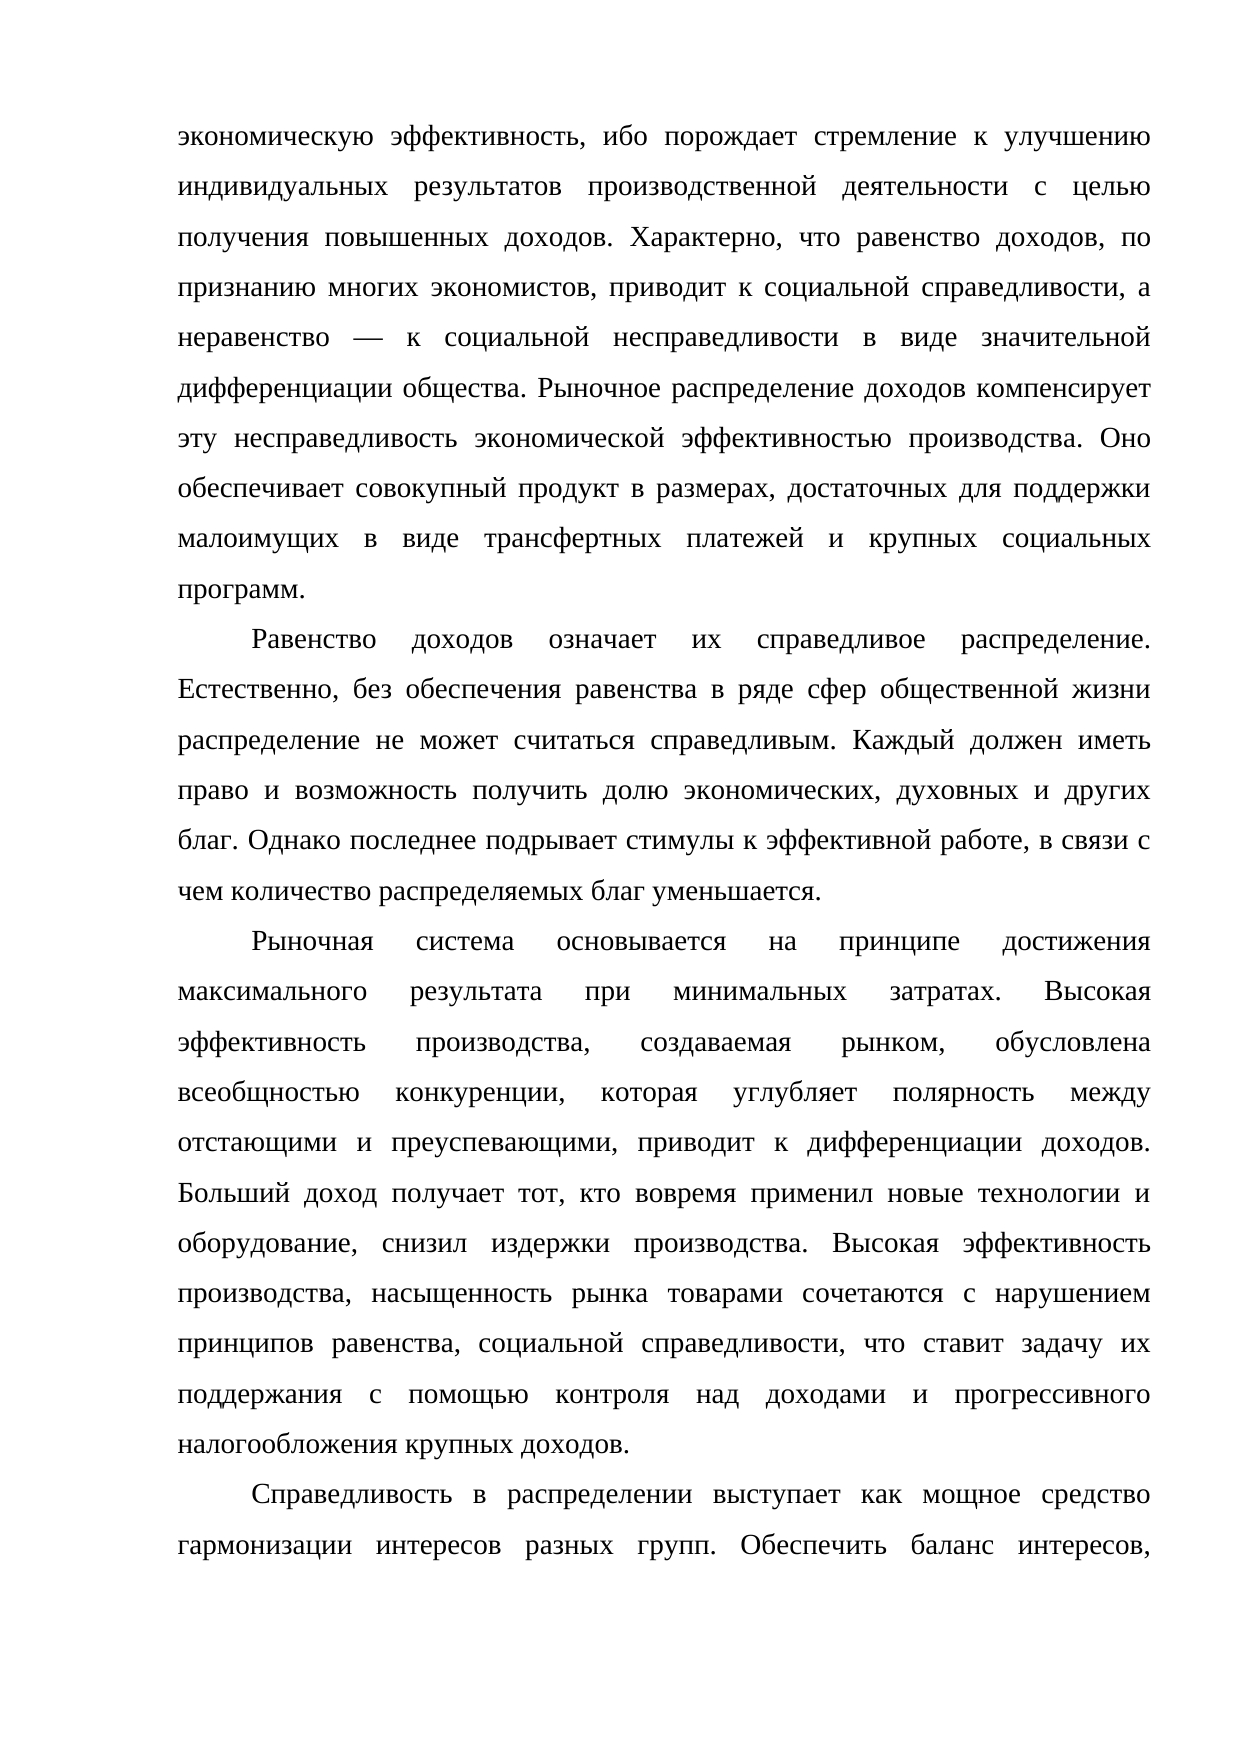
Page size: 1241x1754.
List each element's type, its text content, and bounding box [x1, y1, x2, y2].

text Рыночная система основывается на принципе достижения максимального результата при минимальных затратах. Высокая эффективность производства, создаваемая рынком, обусловлена всеобщностью конкуренции, которая углубляет полярность между отстающими и преуспевающими, приводит к дифференциации доходов. Больший доход получает тот, кто вовремя применил новые технологии и оборудование, снизил издержки производства. Высокая эффективность производства, насыщенность рынка товарами сочетаются с нарушением принципов равенства, социальной справедливости, что ставит задачу их поддержания с помощью контроля над доходами и прогрессивного налогообложения крупных доходов. [177, 923, 1152, 1460]
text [177, 1477, 1152, 1560]
text Равенство доходов означает их справедливое распределение. Естественно, без обеспечения равенства в ряде сфер общественной жизни распределение не может считаться справедливым. Каждый должен иметь право и возможность получить долю экономических, духовных и других благ. Однако последнее подрывает стимулы к эффективной работе, в связи с чем количество распределяемых благ уменьшается. [177, 621, 1152, 906]
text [177, 118, 1152, 604]
